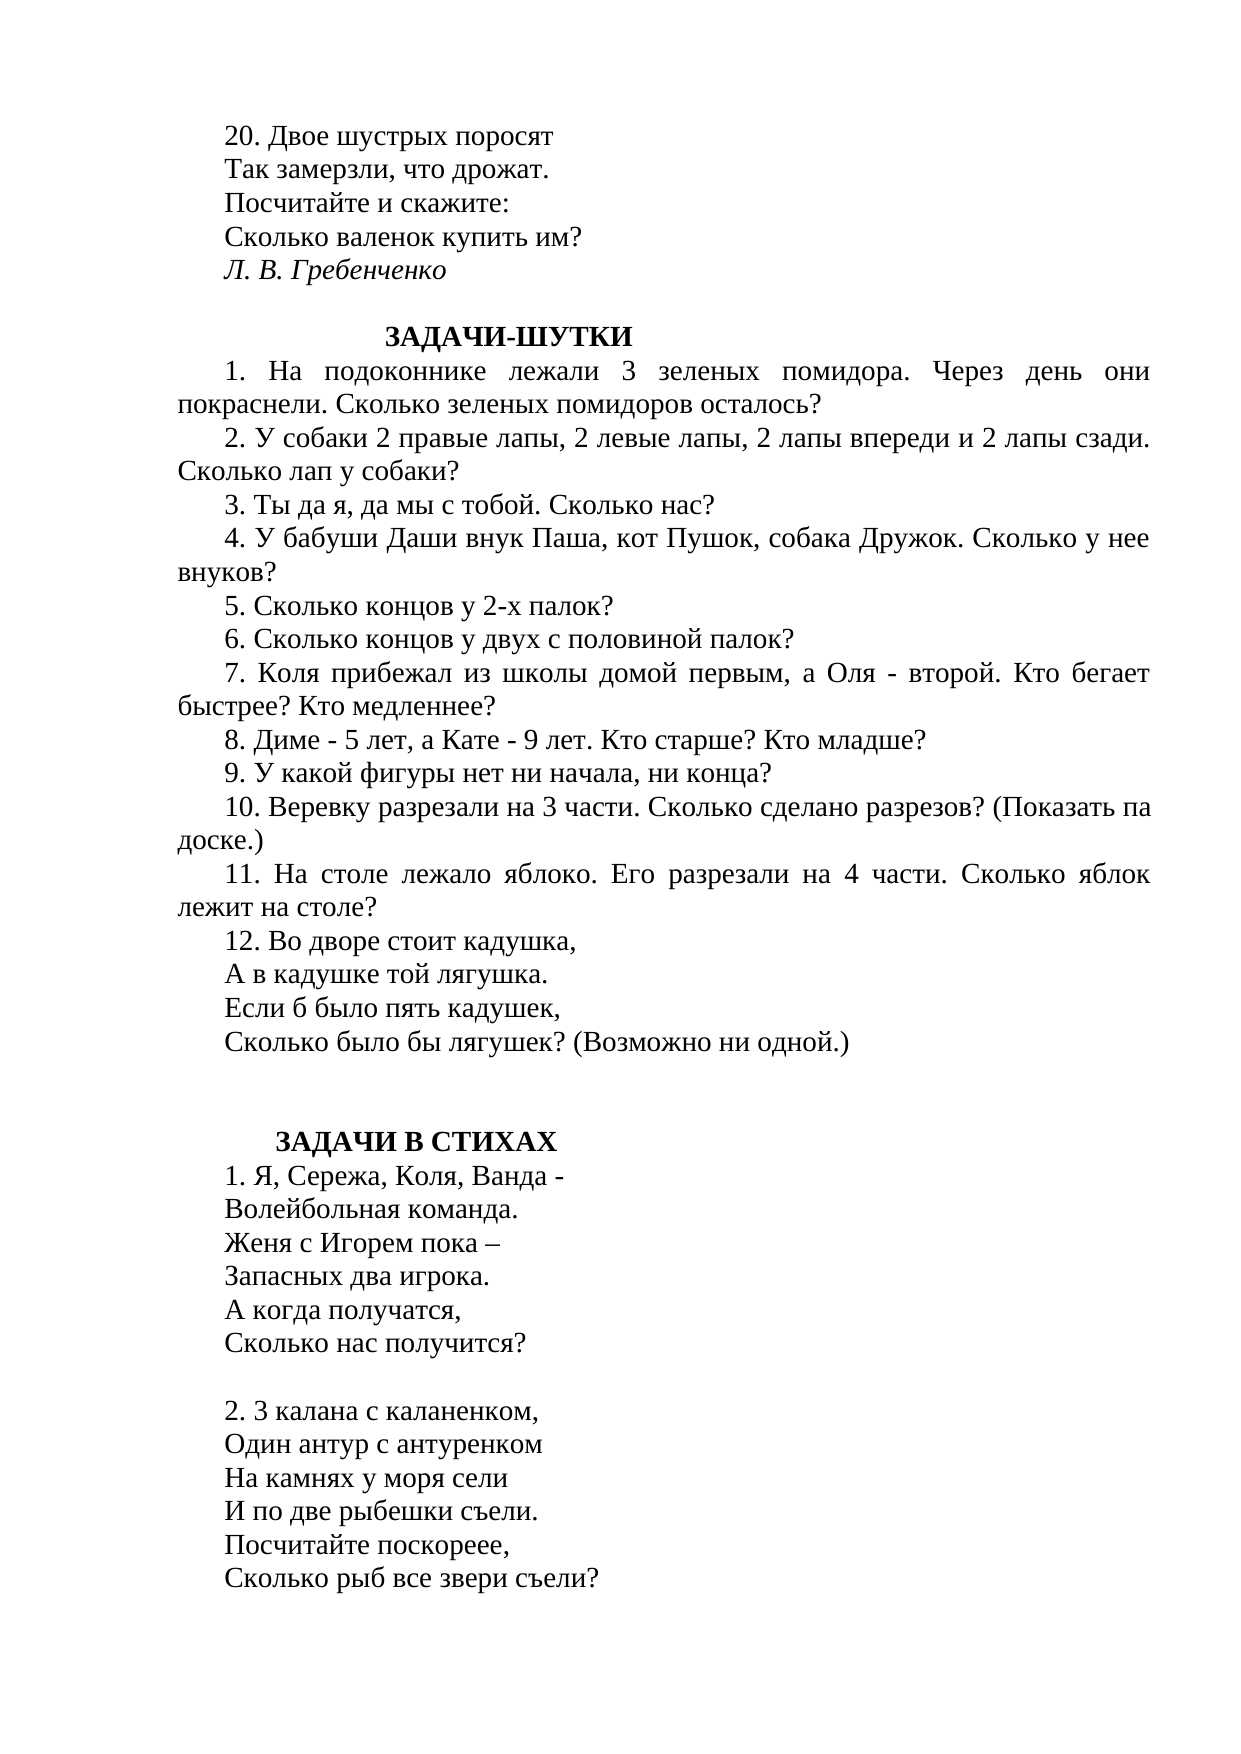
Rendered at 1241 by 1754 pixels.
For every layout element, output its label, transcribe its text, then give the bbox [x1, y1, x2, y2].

text Сколько валенок купить им? [177, 219, 1152, 252]
text 1. Я, Сережа, Коля, Ванда - [177, 1158, 1152, 1191]
text ЗАДАЧИ В СТИХАХ [177, 1124, 1152, 1158]
text А когда получатся, [177, 1292, 1152, 1326]
text Посчитайте и скажите: [177, 185, 1152, 219]
text 7. Коля прибежал из школы домой первым, а Оля - второй. Кто бегает быстрее? Кто медленнее? [177, 655, 1152, 722]
text На камнях у моря сели [177, 1460, 1152, 1493]
text Посчитайте поскореее, [177, 1527, 1152, 1560]
text 2. 3 калана с каланенком, [177, 1393, 1152, 1426]
text Л. В. Гребенченко [177, 252, 1152, 286]
text 12. Во дворе стоит кадушка, [177, 923, 1152, 957]
text ЗАДАЧИ-ШУТКИ [177, 319, 1152, 353]
text 6. Сколько концов у двух с половиной палок? [177, 621, 1152, 655]
text 4. У бабуши Даши внук Паша, кот Пушок, собака Дружок. Сколько у нее внуков? [177, 521, 1152, 588]
text 2. У собаки 2 правые лапы, 2 левые лапы, 2 лапы впереди и 2 лапы сзади. Сколько лап у собаки? [177, 420, 1152, 487]
text 10. Веревку разрезали на 3 части. Сколько сделано разрезов? (Показать па доске.) [177, 789, 1152, 856]
text Если б было пять кадушек, [177, 990, 1152, 1024]
text 3. Ты да я, да мы с тобой. Сколько нас? [177, 487, 1152, 521]
text А в кадушке той лягушка. [177, 957, 1152, 990]
text 9. У какой фигуры нет ни начала, ни конца? [177, 755, 1152, 789]
text И по две рыбешки съели. [177, 1493, 1152, 1527]
text 8. Диме - 5 лет, а Кате - 9 лет. Кто старше? Кто младше? [177, 722, 1152, 755]
text Сколько рыб все звери съели? [177, 1560, 1152, 1594]
text Так замерзли, что дрожат. [177, 152, 1152, 185]
text 5. Сколько концов у 2-х палок? [177, 588, 1152, 621]
text Сколько нас получится? [177, 1326, 1152, 1359]
text Один антур с антуренком [177, 1426, 1152, 1460]
text 11. На столе лежало яблоко. Его разрезали на 4 части. Сколько яблок лежит на столе? [177, 856, 1152, 923]
text Женя с Игорем пока – [177, 1225, 1152, 1258]
text Сколько было бы лягушек? (Возможно ни одной.) [177, 1024, 1152, 1057]
text Запасных два игрока. [177, 1258, 1152, 1292]
text 20. Двое шустрых поросят [177, 118, 1152, 152]
text 1. На подоконнике лежали 3 зеленых помидора. Через день они покраснели. Сколько зеленых помидоров осталось? [177, 353, 1152, 420]
text Волейбольная команда. [177, 1191, 1152, 1225]
